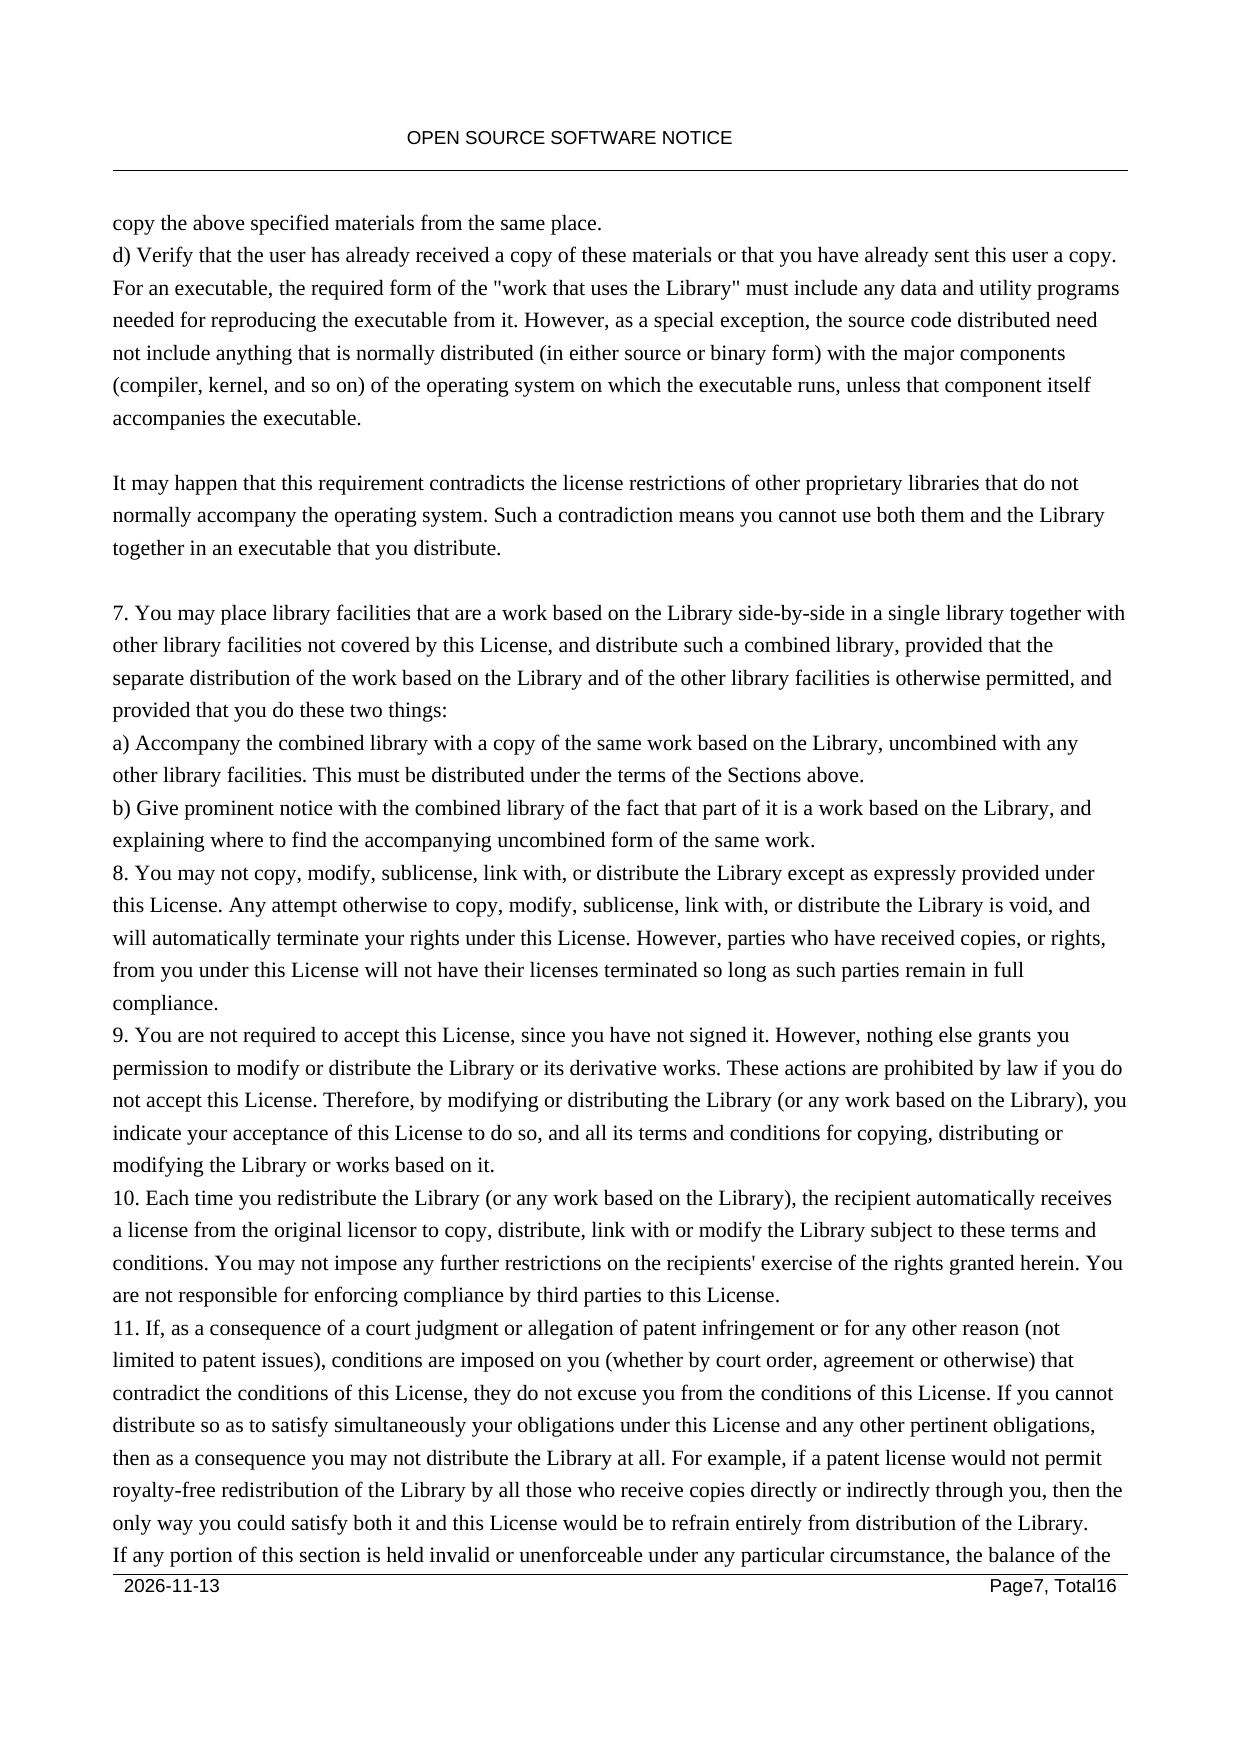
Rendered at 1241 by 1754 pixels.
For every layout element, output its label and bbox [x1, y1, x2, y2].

text [112, 206, 1128, 1571]
